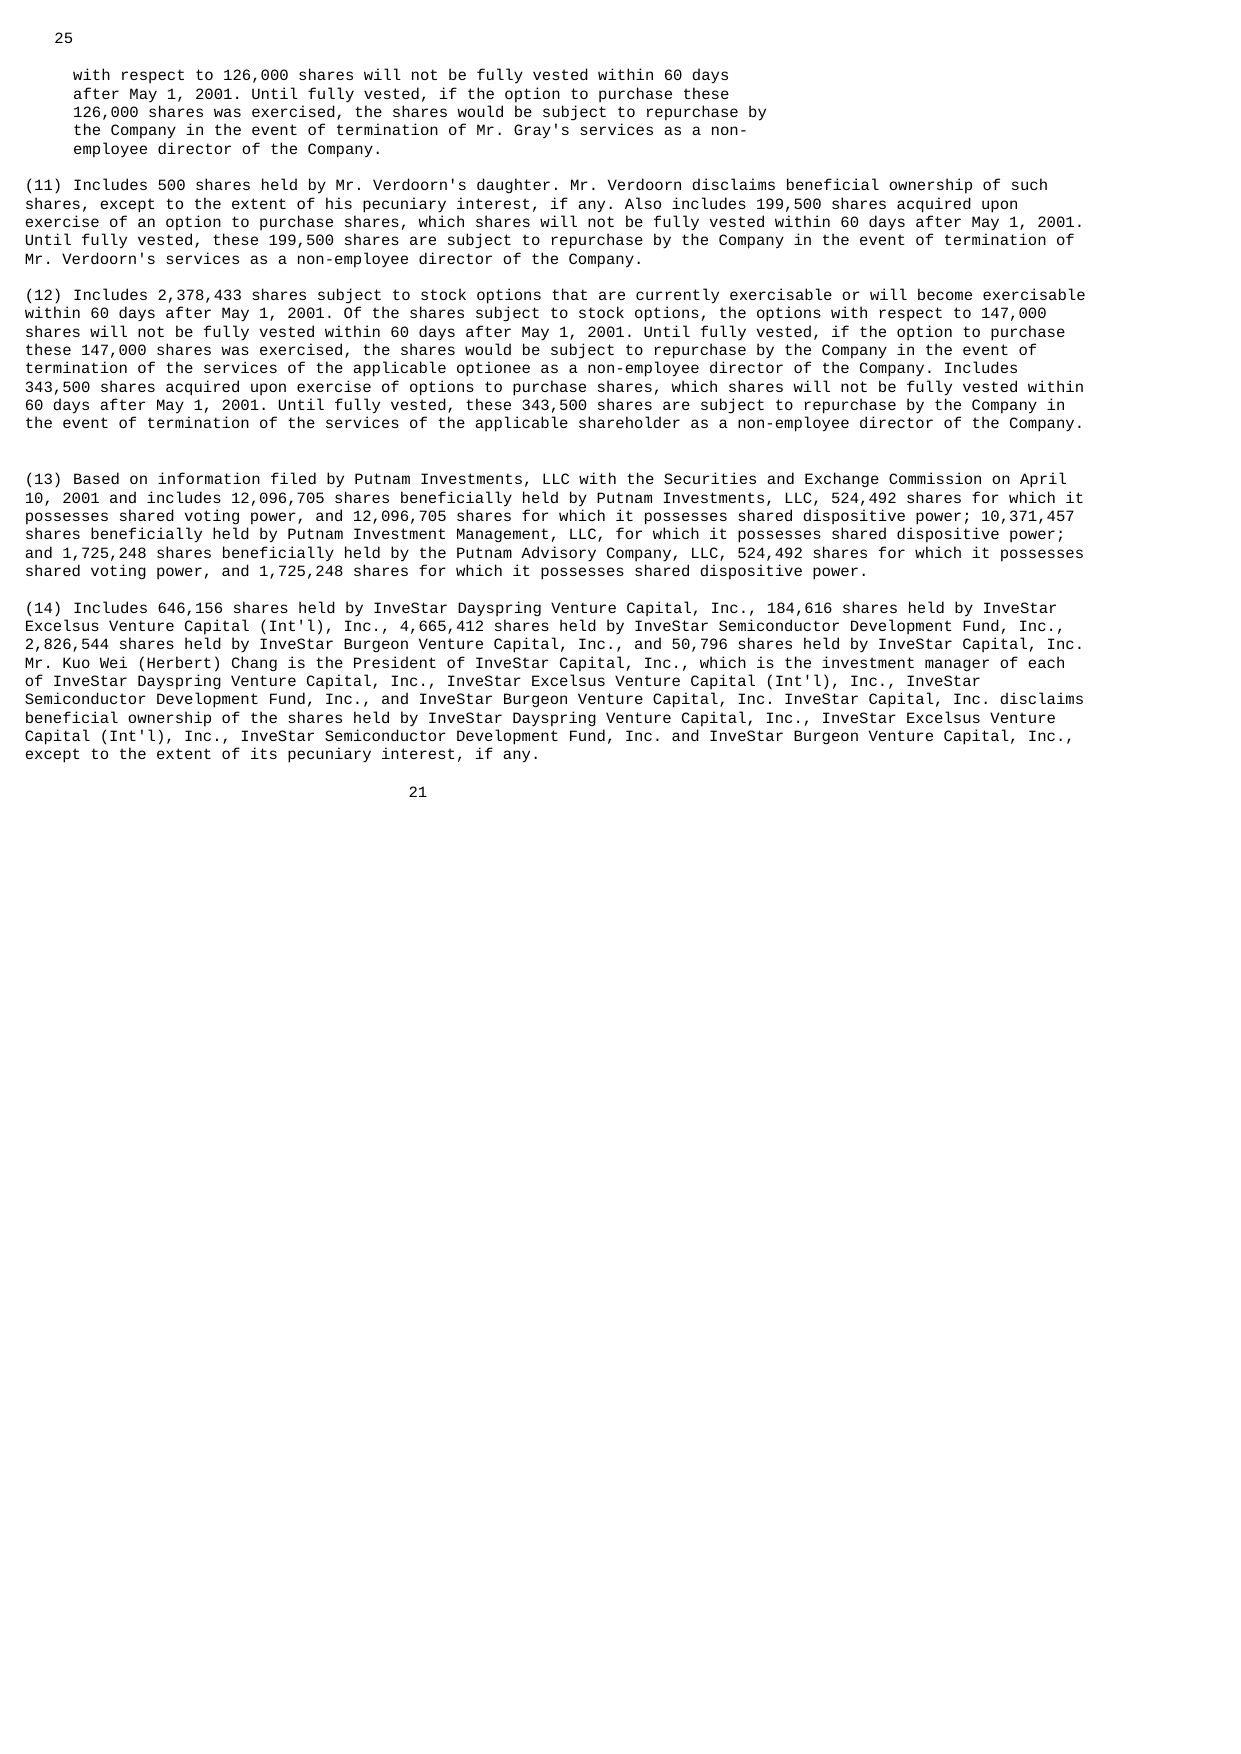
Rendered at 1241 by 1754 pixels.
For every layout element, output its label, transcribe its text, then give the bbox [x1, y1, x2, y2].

text 25 [54, 31, 1090, 48]
list Based on information filed by Putnam Investments, LLC with the Securities and Exchange Commission on April 10, 2001 and includes 12,096,705 shares beneficially held by Putnam Investments, LLC, 524,492 shares for which it possesses shared voting power, and 12,096,705 shares for which it possesses shared dispositive power; 10,371,457 shares beneficially held by Putnam Investment Management, LLC, for which it possesses shared dispositive power; and 1,725,248 shares beneficially held by the Putnam Advisory Company, LLC, 524,492 shares for which it possesses shared voting power, and 1,725,248 shares for which it possesses shared dispositive power. [24, 472, 1090, 581]
list Includes 2,378,433 shares subject to stock options that are currently exercisable or will become exercisable within 60 days after May 1, 2001. Of the shares subject to stock options, the options with respect to 147,000 shares will not be fully vested within 60 days after May 1, 2001. Until fully vested, if the option to purchase these 147,000 shares was exercised, the shares would be subject to repurchase by the Company in the event of termination of the services of the applicable optionee as a non-employee director of the Company. Includes 343,500 shares acquired upon exercise of options to purchase shares, which shares will not be fully vested within 60 days after May 1, 2001. Until fully vested, these 343,500 shares are subject to repurchase by the Company in the event of termination of the services of the applicable shareholder as a non-employee director of the Company. [24, 288, 1090, 434]
text 21 [408, 784, 1090, 802]
list Includes 646,156 shares held by InveStar Dayspring Venture Capital, Inc., 184,616 shares held by InveStar Excelsus Venture Capital (Int'l), Inc., 4,665,412 shares held by InveStar Semiconductor Development Fund, Inc., 2,826,544 shares held by InveStar Burgeon Venture Capital, Inc., and 50,796 shares held by InveStar Capital, Inc. Mr. Kuo Wei (Herbert) Chang is the President of InveStar Capital, Inc., which is the investment manager of each of InveStar Dayspring Venture Capital, Inc., InveStar Excelsus Venture Capital (Int'l), Inc., InveStar Semiconductor Development Fund, Inc., and InveStar Burgeon Venture Capital, Inc. InveStar Capital, Inc. disclaims beneficial ownership of the shares held by InveStar Dayspring Venture Capital, Inc., InveStar Excelsus Venture Capital (Int'l), Inc., InveStar Semiconductor Development Fund, Inc. and InveStar Burgeon Venture Capital, Inc., except to the extent of its pecuniary interest, if any. [24, 600, 1090, 764]
text with respect to 126,000 shares will not be fully vested within 60 days after May 1, 2001. Until fully vested, if the option to purchase these 126,000 shares was exercised, the shares would be subject to repurchase by the Company in the event of termination of Mr. Gray's services as a non-employee director of the Company. [73, 68, 784, 159]
list Includes 500 shares held by Mr. Verdoorn's daughter. Mr. Verdoorn disclaims beneficial ownership of such shares, except to the extent of his pecuniary interest, if any. Also includes 199,500 shares acquired upon exercise of an option to purchase shares, which shares will not be fully vested within 60 days after May 1, 2001. Until fully vested, these 199,500 shares are subject to repurchase by the Company in the event of termination of Mr. Verdoorn's services as a non-employee director of the Company. [24, 178, 1090, 269]
